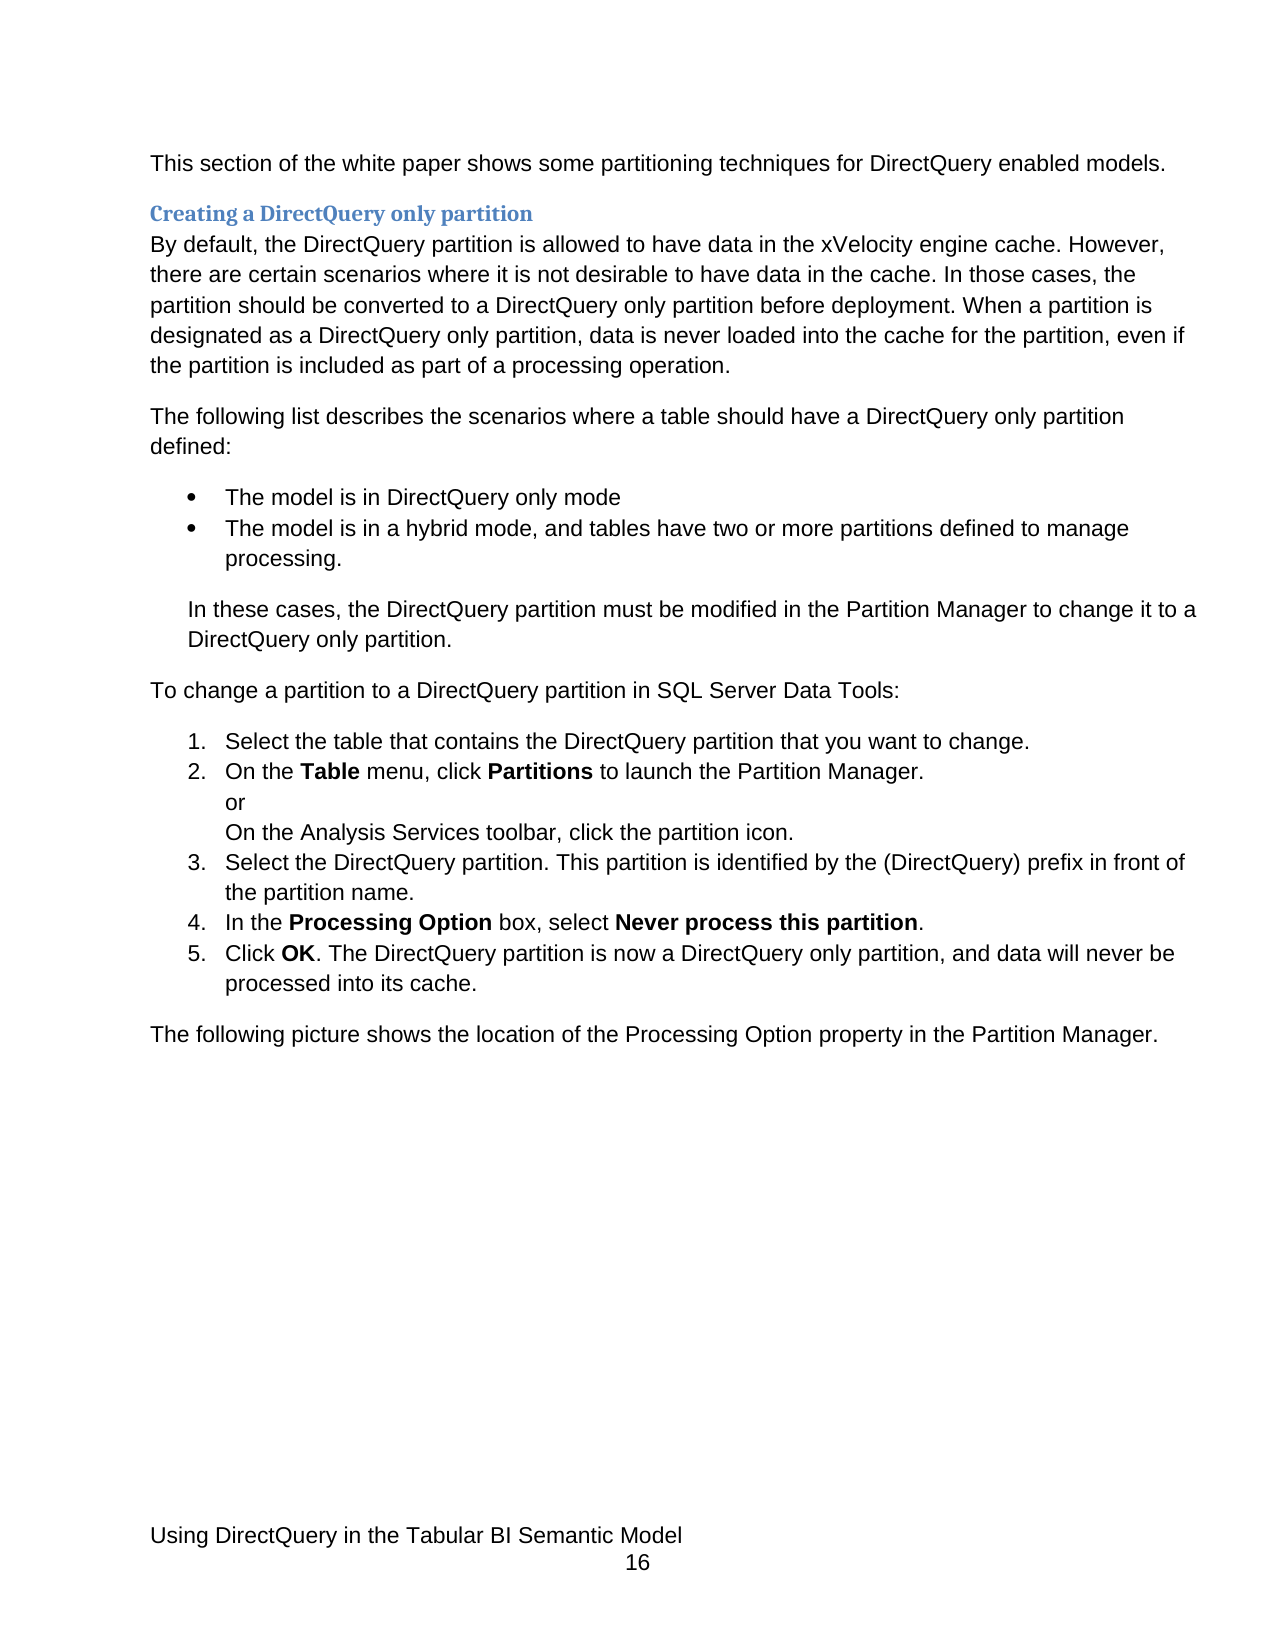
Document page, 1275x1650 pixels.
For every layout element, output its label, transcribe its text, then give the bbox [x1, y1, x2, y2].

list Select the table that contains the DirectQuery partition that you want to change. [187, 728, 1200, 754]
text To change a partition to a DirectQuery partition in SQL Server Data Tools: [150, 677, 1200, 703]
subtitle Creating a DirectQuery only partition [150, 201, 1200, 227]
text By default, the DirectQuery partition is allowed to have data in the xVelocity engine cache. However, there are certain scenarios where it is not desirable to have data in the cache. In those cases, the partition should be converted to a DirectQuery only partition before deployment. When a partition is designated as a DirectQuery only partition, data is never loaded into the cache for the partition, even if the partition is included as part of a processing operation. [150, 231, 1200, 378]
text The following list describes the scenarios where a table should have a DirectQuery only partition defined: [150, 403, 1200, 460]
list The model is in DirectQuery only mode [187, 484, 1200, 511]
list Select the DirectQuery partition. This partition is identified by the (DirectQuery) prefix in front of the partition name. [187, 849, 1200, 906]
text The following picture shows the location of the Processing Option property in the Partition Manager. [150, 1021, 1200, 1047]
list or [225, 788, 1200, 815]
list The model is in a hybrid mode, and tables have two or more partitions defined to manage processing. [187, 514, 1200, 571]
list Click OK. The DirectQuery partition is now a DirectQuery only partition, and data will never be processed into its cache. [187, 939, 1200, 996]
list On the Analysis Services toolbar, click the partition icon. [225, 819, 1200, 845]
text In these cases, the DirectQuery partition must be modified in the Partition Manager to change it to a DirectQuery only partition. [187, 596, 1200, 652]
list In the Processing Option box, select Never process this partition. [187, 909, 1200, 936]
text This section of the white paper shows some partitioning techniques for DirectQuery enabled models. [150, 150, 1200, 176]
list On the Table menu, click Partitions to launch the Partition Manager. [187, 758, 1200, 785]
